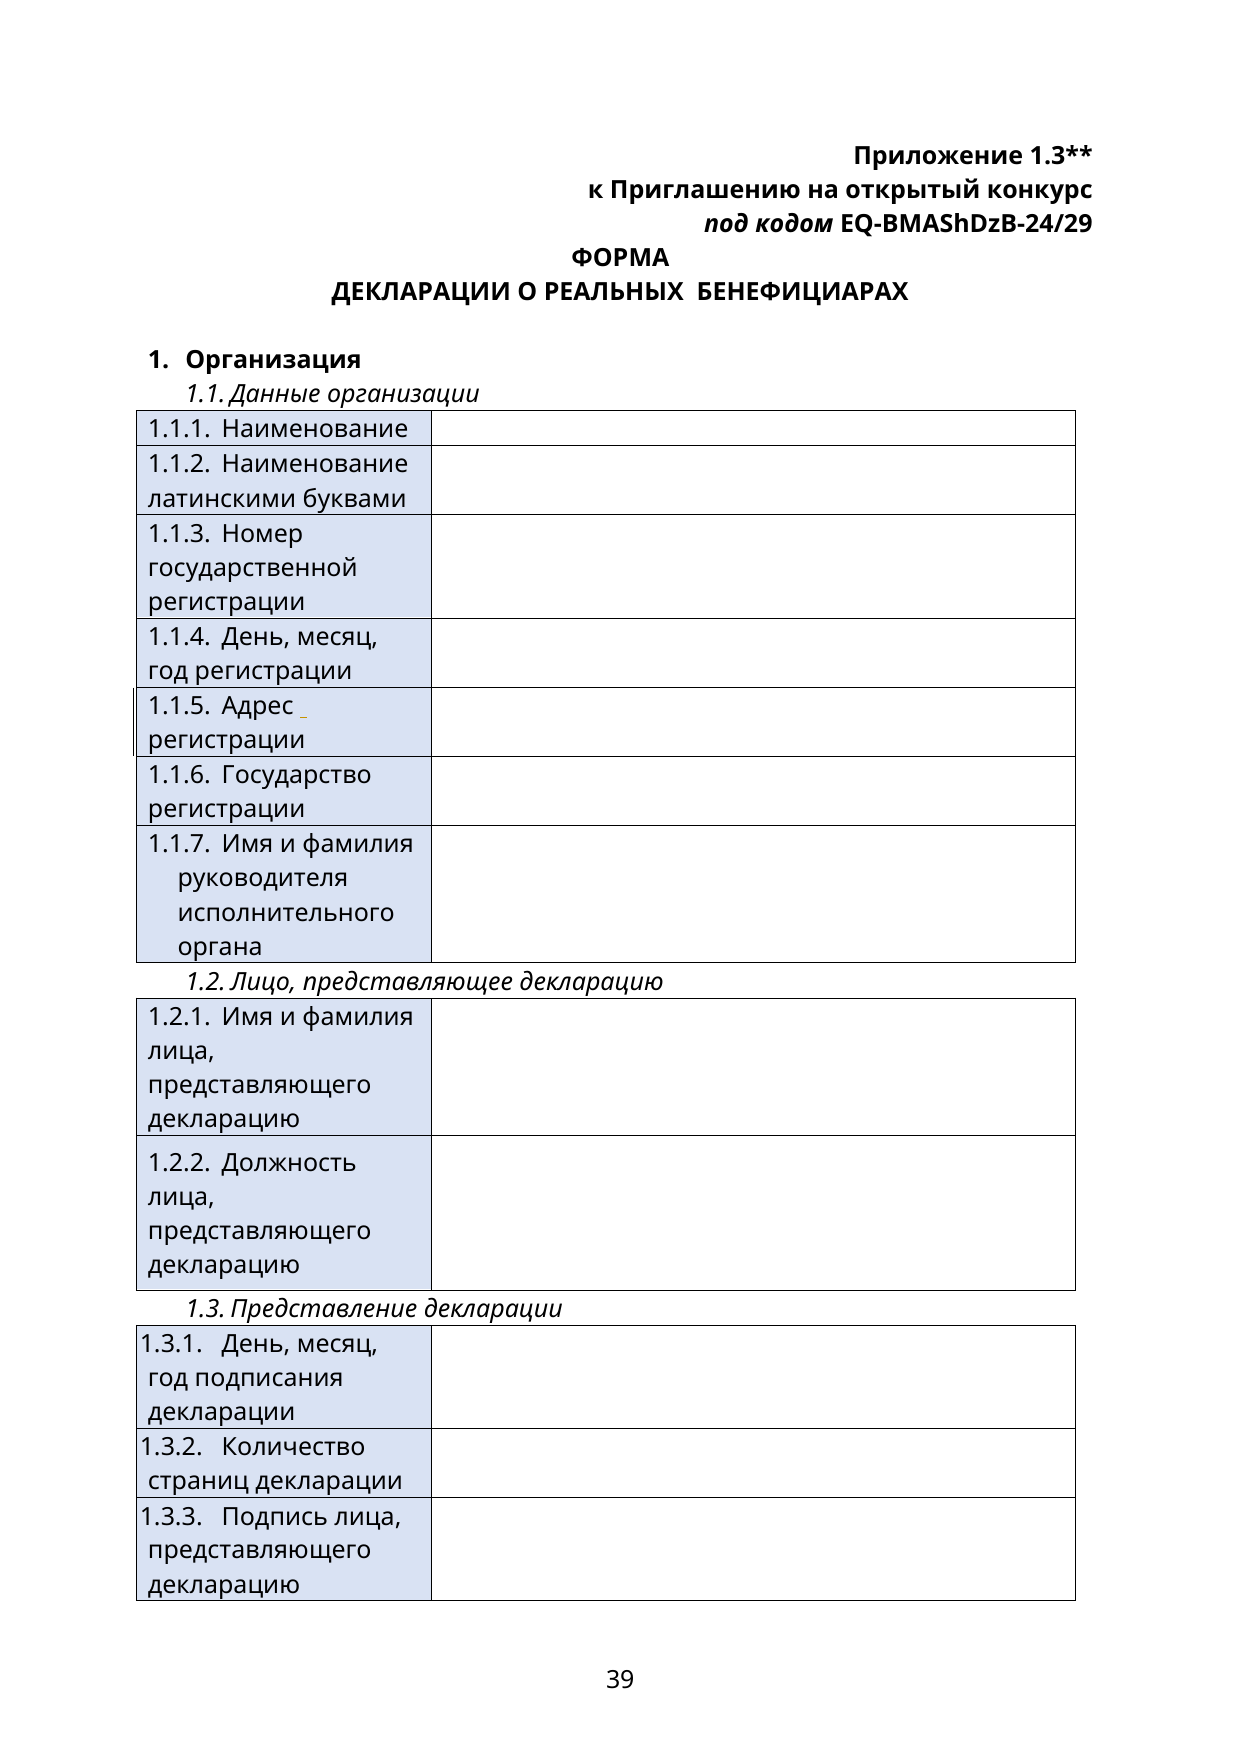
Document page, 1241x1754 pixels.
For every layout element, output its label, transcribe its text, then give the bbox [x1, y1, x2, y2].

subtitle под кодом EQ-BMAShDzB-24/29 [148, 206, 1092, 240]
table_header [432, 411, 1075, 445]
table_cell [432, 619, 1075, 687]
table_cell [432, 688, 1075, 756]
list Лицо, представляющее декларацию [185, 963, 1092, 997]
list Представление декларации [185, 1291, 1092, 1325]
table_cell Должность лица, представляющего декларацию [137, 1136, 431, 1289]
table_cell Номер государственной регистрации [137, 515, 431, 617]
table_cell [432, 1498, 1075, 1600]
table_cell [432, 446, 1075, 514]
table_header [432, 1326, 1075, 1428]
text ФОРМА [148, 240, 1092, 274]
table_cell Подпись лица, представляющего декларацию [137, 1498, 431, 1600]
table_cell День, месяц, год регистрации [137, 619, 431, 687]
list Данные организации [185, 376, 1092, 410]
table_cell Государство регистрации [137, 757, 431, 825]
table_header День, месяц, год подписания декларации [137, 1326, 431, 1428]
list Организация [148, 342, 1092, 376]
table_cell [432, 1136, 1075, 1289]
table_cell Адрес регистрации [137, 688, 431, 756]
table_header [432, 999, 1075, 1135]
table_cell Количество страниц декларации [137, 1429, 431, 1497]
table_cell Имя и фамилия руководителя исполнительного органа [137, 826, 431, 962]
table_cell [432, 515, 1075, 617]
table_header Имя и фамилия лица, представляющего декларацию [137, 999, 431, 1135]
text к Приглашению на открытый конкурс [148, 172, 1092, 206]
text Приложение 1.3** [148, 137, 1092, 172]
text ДЕКЛАРАЦИИ О РЕАЛЬНЫХ БЕНЕФИЦИАРАХ [148, 274, 1092, 308]
table_cell [432, 757, 1075, 825]
table_header Наименование [137, 411, 431, 445]
table_cell Наименование латинскими буквами [137, 446, 431, 514]
table_cell [432, 1429, 1075, 1497]
table_cell [432, 826, 1075, 962]
